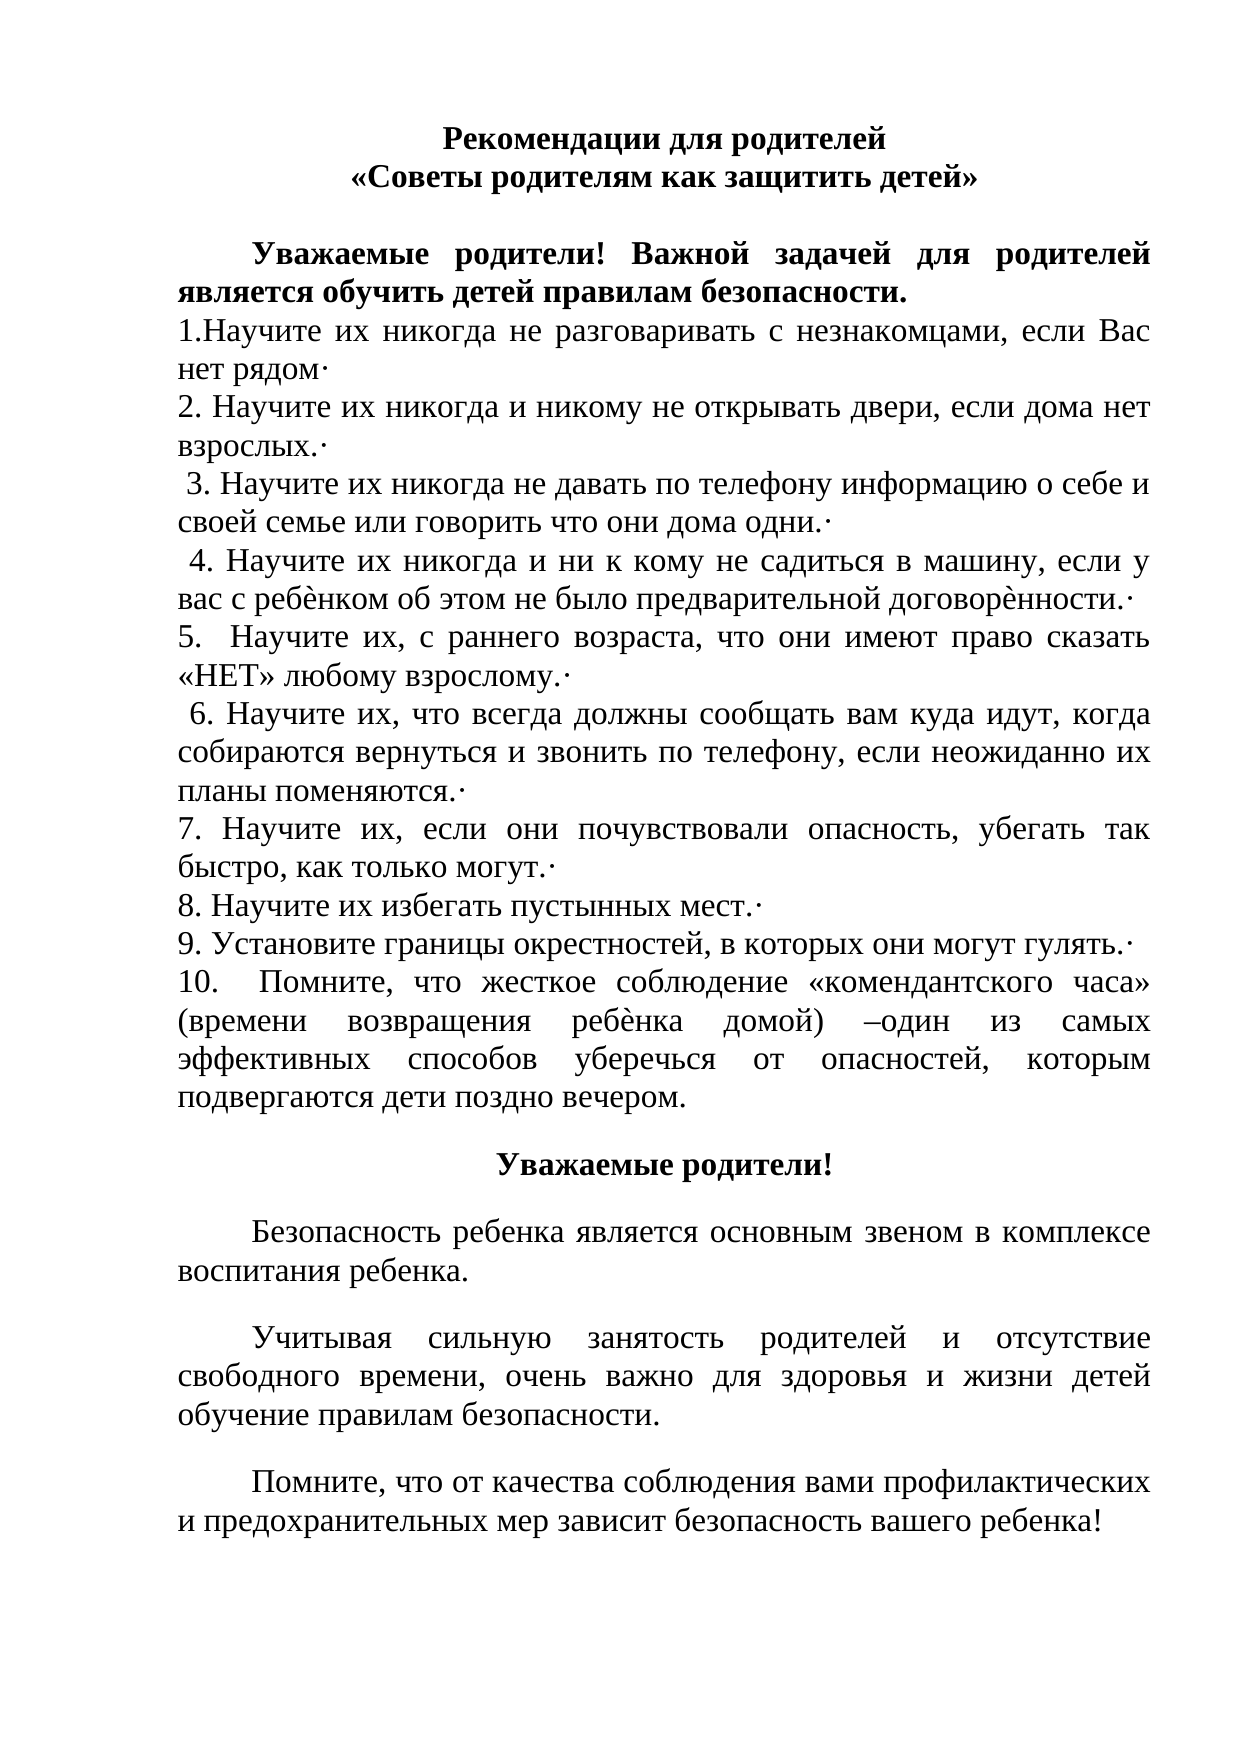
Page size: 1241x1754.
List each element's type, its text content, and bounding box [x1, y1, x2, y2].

text Помните, что от качества соблюдения вами профилактических и предохранительных мер зависит безопасность вашего ребенка! [177, 1461, 1152, 1538]
text 9. Установите границы окрестностей, в которых они могут гулять.· [177, 923, 1152, 961]
text «Советы родителям как защитить детей» [177, 156, 1152, 195]
text 7. Научите их, если они почувствовали опасность, убегать так быстро, как только могут.· [177, 808, 1152, 885]
text 10. Помните, что жесткое соблюдение «комендантского часа» (времени возвращения ребѐнка домой) –один из самых эффективных способов уберечься от опасностей, которым подвергаются дети поздно вечером. [177, 961, 1152, 1115]
text 5. Научите их, с раннего возраста, что они имеют право сказать «НЕТ» любому взрослому.· [177, 616, 1152, 693]
text Рекомендации для родителей [177, 118, 1152, 156]
text 2. Научите их никогда и никому не открывать двери, если дома нет взрослых.· [177, 386, 1152, 463]
text 3. Научите их никогда не давать по телефону информацию о себе и своей семье или говорить что они дома одни.· [177, 463, 1152, 540]
text Уважаемые родители! [177, 1144, 1152, 1182]
text 8. Научите их избегать пустынных мест.· [177, 885, 1152, 923]
text Уважаемые родители! Важной задачей для родителей является обучить детей правилам безопасности. [177, 233, 1152, 310]
text 4. Научите их никогда и ни к кому не садиться в машину, если у вас с ребѐнком об этом не было предварительной договорѐнности.· [177, 540, 1152, 616]
text 6. Научите их, что всегда должны сообщать вам куда идут, когда собираются вернуться и звонить по телефону, если неожиданно их планы поменяются.· [177, 693, 1152, 808]
text Безопасность ребенка является основным звеном в комплексе воспитания ребенка. [177, 1211, 1152, 1288]
text 1.Научите их никогда не разговаривать с незнакомцами, если Вас нет рядом· [177, 310, 1152, 386]
text Учитывая сильную занятость родителей и отсутствие свободного времени, очень важно для здоровья и жизни детей обучение правилам безопасности. [177, 1317, 1152, 1432]
